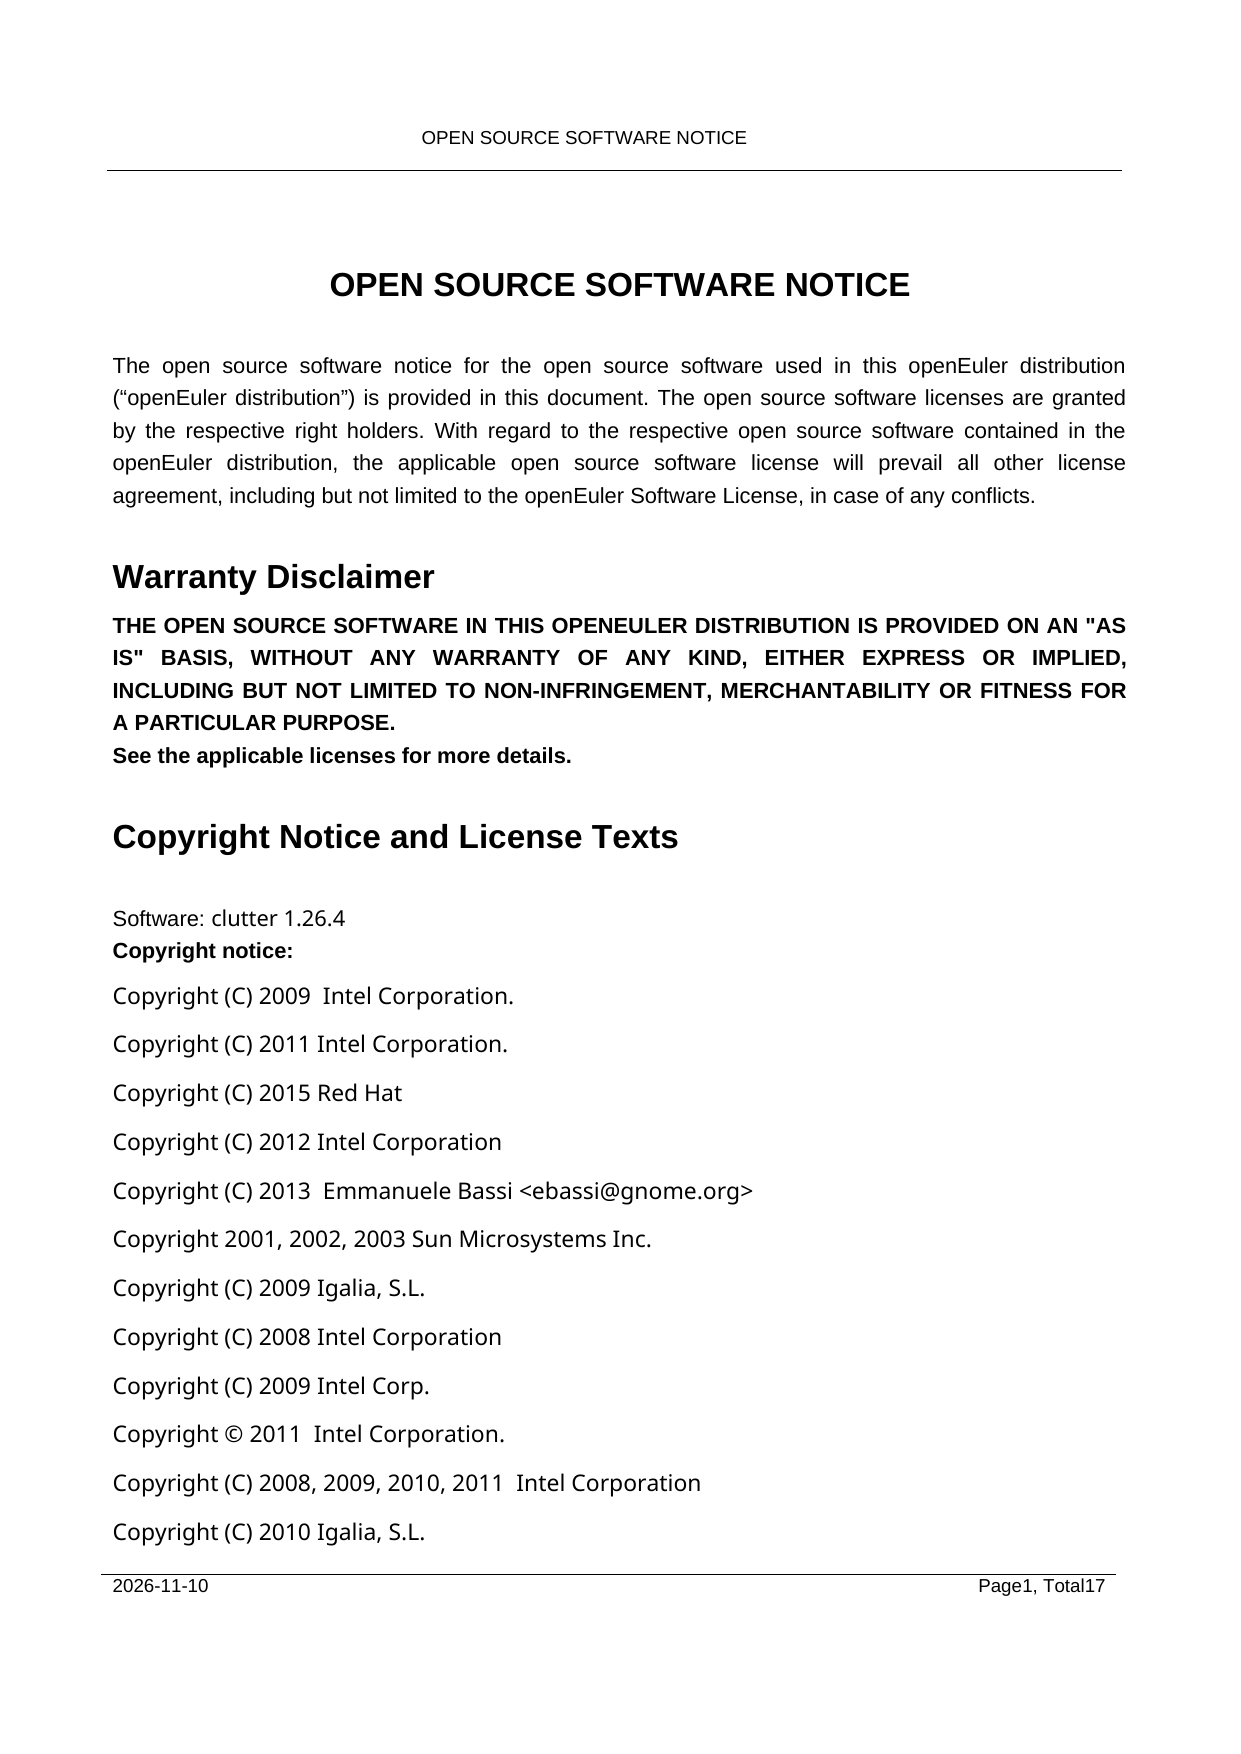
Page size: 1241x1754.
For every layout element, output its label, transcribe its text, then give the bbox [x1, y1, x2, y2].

text Warranty Disclaimer [112, 544, 1128, 609]
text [112, 979, 1128, 1548]
text Copyright Notice and License Texts [112, 804, 1128, 869]
text The open source software notice for the open source software used in this openEuler distribution (“openEuler distribution”) is provided in this document. The open source software licenses are granted by the respective right holders. With regard to the respective open source software contained in the openEuler distribution, the applicable open source software license will prevail all other license agreement, including but not limited to the openEuler Software License, in case of any conflicts. [112, 349, 1128, 511]
text OPEN SOURCE SOFTWARE NOTICE [112, 251, 1128, 316]
text Software: clutter 1.26.4 [112, 901, 1128, 934]
text Copyright notice: [112, 934, 1128, 966]
text THE OPEN SOURCE SOFTWARE IN THIS OPENEULER DISTRIBUTION IS PROVIDED ON AN "AS IS" BASIS, WITHOUT ANY WARRANTY OF ANY KIND, EITHER EXPRESS OR IMPLIED, INCLUDING BUT NOT LIMITED TO NON-INFRINGEMENT, MERCHANTABILITY OR FITNESS FOR A PARTICULAR PURPOSE. See the applicable licenses for more details. [112, 609, 1128, 771]
